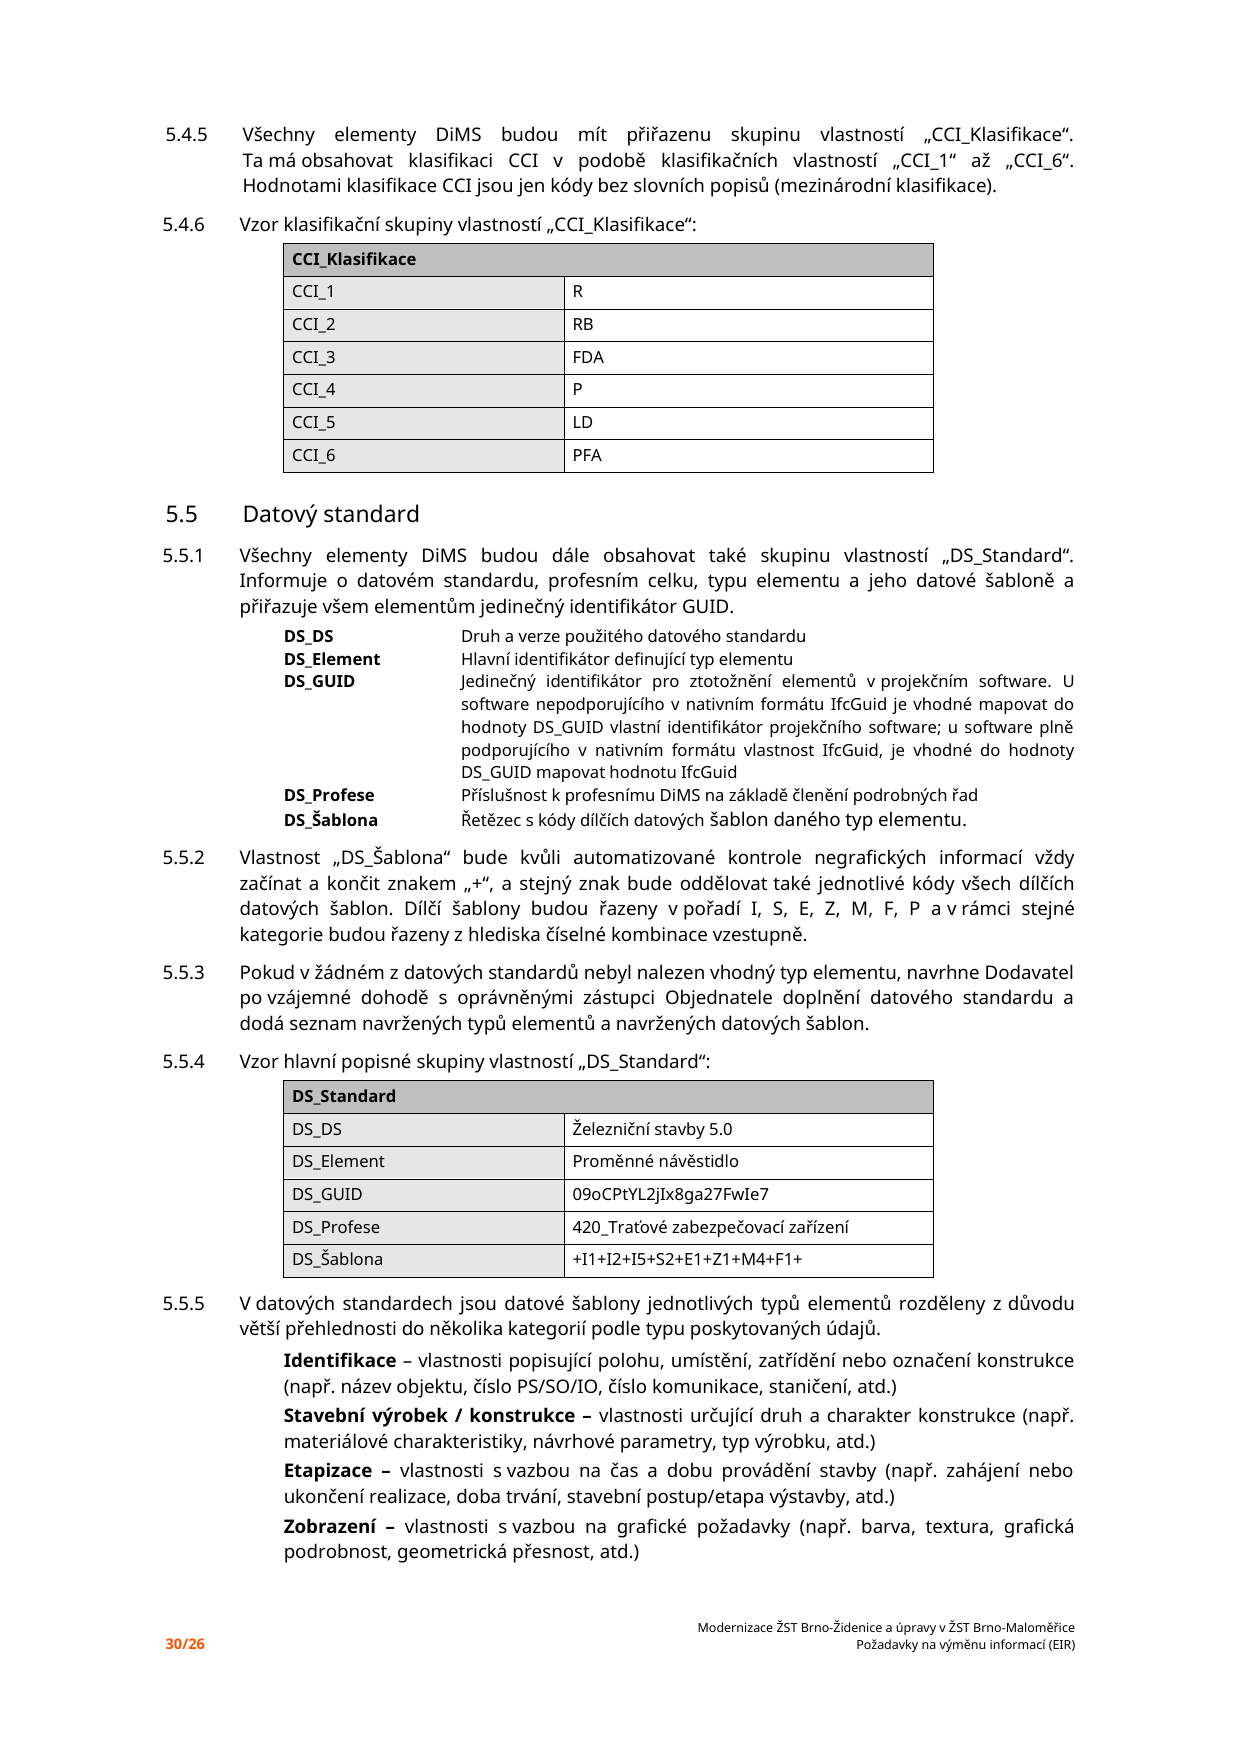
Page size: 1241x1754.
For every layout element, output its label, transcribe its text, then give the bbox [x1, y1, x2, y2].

table_cell +I1+I2+I5+S2+E1+Z1+M4+F1+ [565, 1245, 933, 1277]
table_cell CCI_6 [284, 440, 564, 472]
text Vlastnost „DS_Šablona“ bude kvůli automatizované kontrole negrafických informací vždy začínat a končit znakem „+“, a stejný znak bude oddělovat také jednotlivé kódy všech dílčích datových šablon. Dílčí šablony budou řazeny v pořadí I, S, E, Z, M, F, P a v rámci stejné kategorie budou řazeny z hlediska číselné kombinace vzestupně. [162, 844, 1075, 946]
list DS_DS Druh a verze použitého datového standardu [283, 625, 1075, 647]
table_cell P [565, 375, 933, 407]
list Stavební výrobek / konstrukce – vlastnosti určující druh a charakter konstrukce (např. materiálové charakteristiky, návrhové parametry, typ výrobku, atd.) [283, 1403, 1075, 1454]
list DS_Profese Příslušnost k profesnímu DiMS na základě členění podrobných řad [283, 784, 1075, 806]
table_cell DS_GUID [284, 1180, 564, 1211]
list DS_Element Hlavní identifikátor definující typ elementu [283, 647, 1075, 670]
text Všechny elementy DiMS budou dále obsahovat také skupinu vlastností „DS_Standard“. Informuje o datovém standardu, profesním celku, typu elementu a jeho datové šabloně a přiřazuje všem elementům jedinečný identifikátor GUID. [162, 542, 1075, 618]
table_cell DS_Šablona [284, 1245, 564, 1277]
table_cell CCI_1 [284, 277, 564, 308]
table_cell LD [565, 408, 933, 439]
table_cell CCI_5 [284, 408, 564, 439]
list DS_Šablona Řetězec s kódy dílčích datových šablon daného typ elementu. [283, 806, 1075, 832]
table_cell FDA [565, 342, 933, 374]
table_cell 09oCPtYL2jIx8ga27FwIe7 [565, 1180, 933, 1211]
list Identifikace – vlastnosti popisující polohu, umístění, zatřídění nebo označení konstrukce (např. název objektu, číslo PS/SO/IO, číslo komunikace, staničení, atd.) [283, 1347, 1075, 1398]
table_cell CCI_2 [284, 310, 564, 341]
text Vzor klasifikační skupiny vlastností „CCI_Klasifikace“: [162, 211, 1075, 236]
table_cell 420_Traťové zabezpečovací zařízení [565, 1212, 933, 1244]
text Datový standard [165, 498, 1075, 529]
table_cell DS_Element [284, 1147, 564, 1178]
table_cell CCI_3 [284, 342, 564, 374]
list DS_GUID Jedinečný identifikátor pro ztotožnění elementů v projekčním software. U software nepodporujícího v nativním formátu IfcGuid je vhodné mapovat do hodnoty DS_GUID vlastní identifikátor projekčního software; u software plně podporujícího v nativním formátu vlastnost IfcGuid, je vhodné do hodnoty DS_GUID mapovat hodnotu IfcGuid [283, 670, 1075, 784]
list Etapizace – vlastnosti s vazbou na čas a dobu provádění stavby (např. zahájení nebo ukončení realizace, doba trvání, stavební postup/etapa výstavby, atd.) [283, 1458, 1075, 1509]
text V datových standardech jsou datové šablony jednotlivých typů elementů rozděleny z důvodu větší přehlednosti do několika kategorií podle typu poskytovaných údajů. [162, 1290, 1075, 1341]
table_cell DS_DS [284, 1114, 564, 1146]
text Pokud v žádném z datových standardů nebyl nalezen vhodný typ elementu, navrhne Dodavatel po vzájemné dohodě s oprávněnými zástupci Objednatele doplnění datového standardu a dodá seznam navržených typů elementů a navržených datových šablon. [162, 959, 1075, 1036]
table_cell RB [565, 310, 933, 341]
table_cell Železniční stavby 5.0 [565, 1114, 933, 1146]
table_cell PFA [565, 440, 933, 472]
table_cell CCI_4 [284, 375, 564, 407]
text Vzor hlavní popisné skupiny vlastností „DS_Standard“: [162, 1048, 1075, 1073]
table_cell DS_Profese [284, 1212, 564, 1244]
table_header CCI_Klasifikace [284, 244, 933, 276]
table_cell R [565, 277, 933, 308]
table_cell Proměnné návěstidlo [565, 1147, 933, 1178]
list Zobrazení – vlastnosti s vazbou na grafické požadavky (např. barva, textura, grafická podrobnost, geometrická přesnost, atd.) [283, 1513, 1075, 1564]
table_header DS_Standard [284, 1081, 933, 1113]
text Všechny elementy DiMS budou mít přiřazenu skupinu vlastností „CCI_Klasifikace“. Ta má obsahovat klasifikaci CCI v podobě klasifikačních vlastností „CCI_1“ až „CCI_6“. Hodnotami klasifikace CCI jsou jen kódy bez slovních popisů (mezinárodní klasifikace). [165, 122, 1075, 198]
